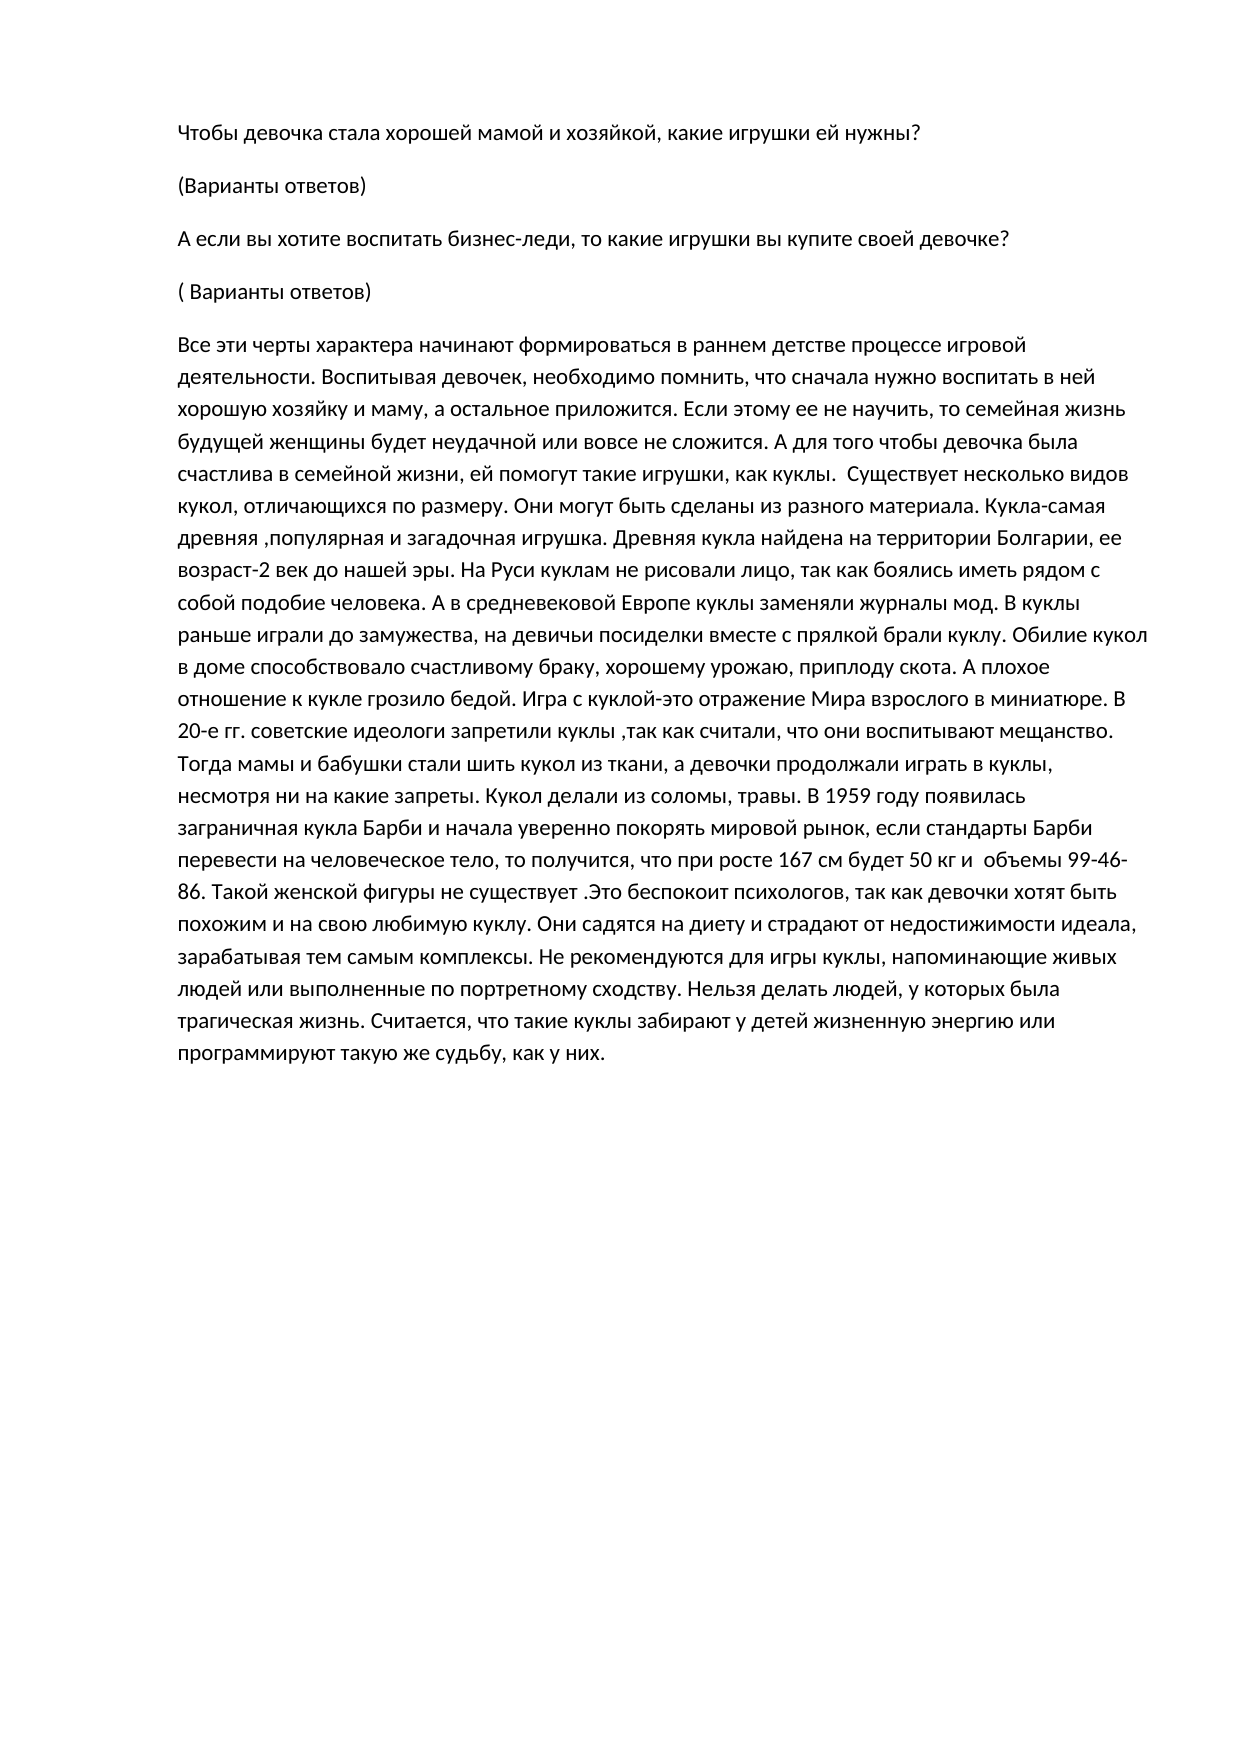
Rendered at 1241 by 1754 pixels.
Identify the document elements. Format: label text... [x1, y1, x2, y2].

text ( Варианты ответов) [177, 277, 1152, 305]
text Все эти черты характера начинают формироваться в раннем детстве процессе игровой деятельности. Воспитывая девочек, необходимо помнить, что сначала нужно воспитать в ней хорошую хозяйку и маму, а остальное приложится. Если этому ее не научить, то семейная жизнь будущей женщины будет неудачной или вовсе не сложится. А для того чтобы девочка была счастлива в семейной жизни, ей помогут такие игрушки, как куклы. Существует несколько видов кукол, отличающихся по размеру. Они могут быть сделаны из разного материала. Кукла-самая древняя ,популярная и загадочная игрушка. Древняя кукла найдена на территории Болгарии, ее возраст-2 век до нашей эры. На Руси куклам не рисовали лицо, так как боялись иметь рядом с собой подобие человека. А в средневековой Европе куклы заменяли журналы мод. В куклы раньше играли до замужества, на девичьи посиделки вместе с прялкой брали куклу. Обилие кукол в доме способствовало счастливому браку, хорошему урожаю, приплоду скота. А плохое отношение к кукле грозило бедой. Игра с куклой-это отражение Мира взрослого в миниатюре. В 20-е гг. советские идеологи запретили куклы ,так как считали, что они воспитывают мещанство. Тогда мамы и бабушки стали шить кукол из ткани, а девочки продолжали играть в куклы, несмотря ни на какие запреты. Кукол делали из соломы, травы. В 1959 году появилась заграничная кукла Барби и начала уверенно покорять мировой рынок, если стандарты Барби перевести на человеческое тело, то получится, что при росте 167 см будет 50 кг и объемы 99-46-86. Такой женской фигуры не существует .Это беспокоит психологов, так как девочки хотят быть похожим и на свою любимую куклу. Они садятся на диету и страдают от недостижимости идеала, зарабатывая тем самым комплексы. Не рекомендуются для игры куклы, напоминающие живых людей или выполненные по портретному сходству. Нельзя делать людей, у которых была трагическая жизнь. Считается, что такие куклы забирают у детей жизненную энергию или программируют такую же судьбу, как у них. [177, 330, 1152, 1066]
text (Варианты ответов) [177, 171, 1152, 199]
text А если вы хотите воспитать бизнес-леди, то какие игрушки вы купите своей девочке? [177, 224, 1152, 252]
text Чтобы девочка стала хорошей мамой и хозяйкой, какие игрушки ей нужны? [177, 118, 1152, 146]
